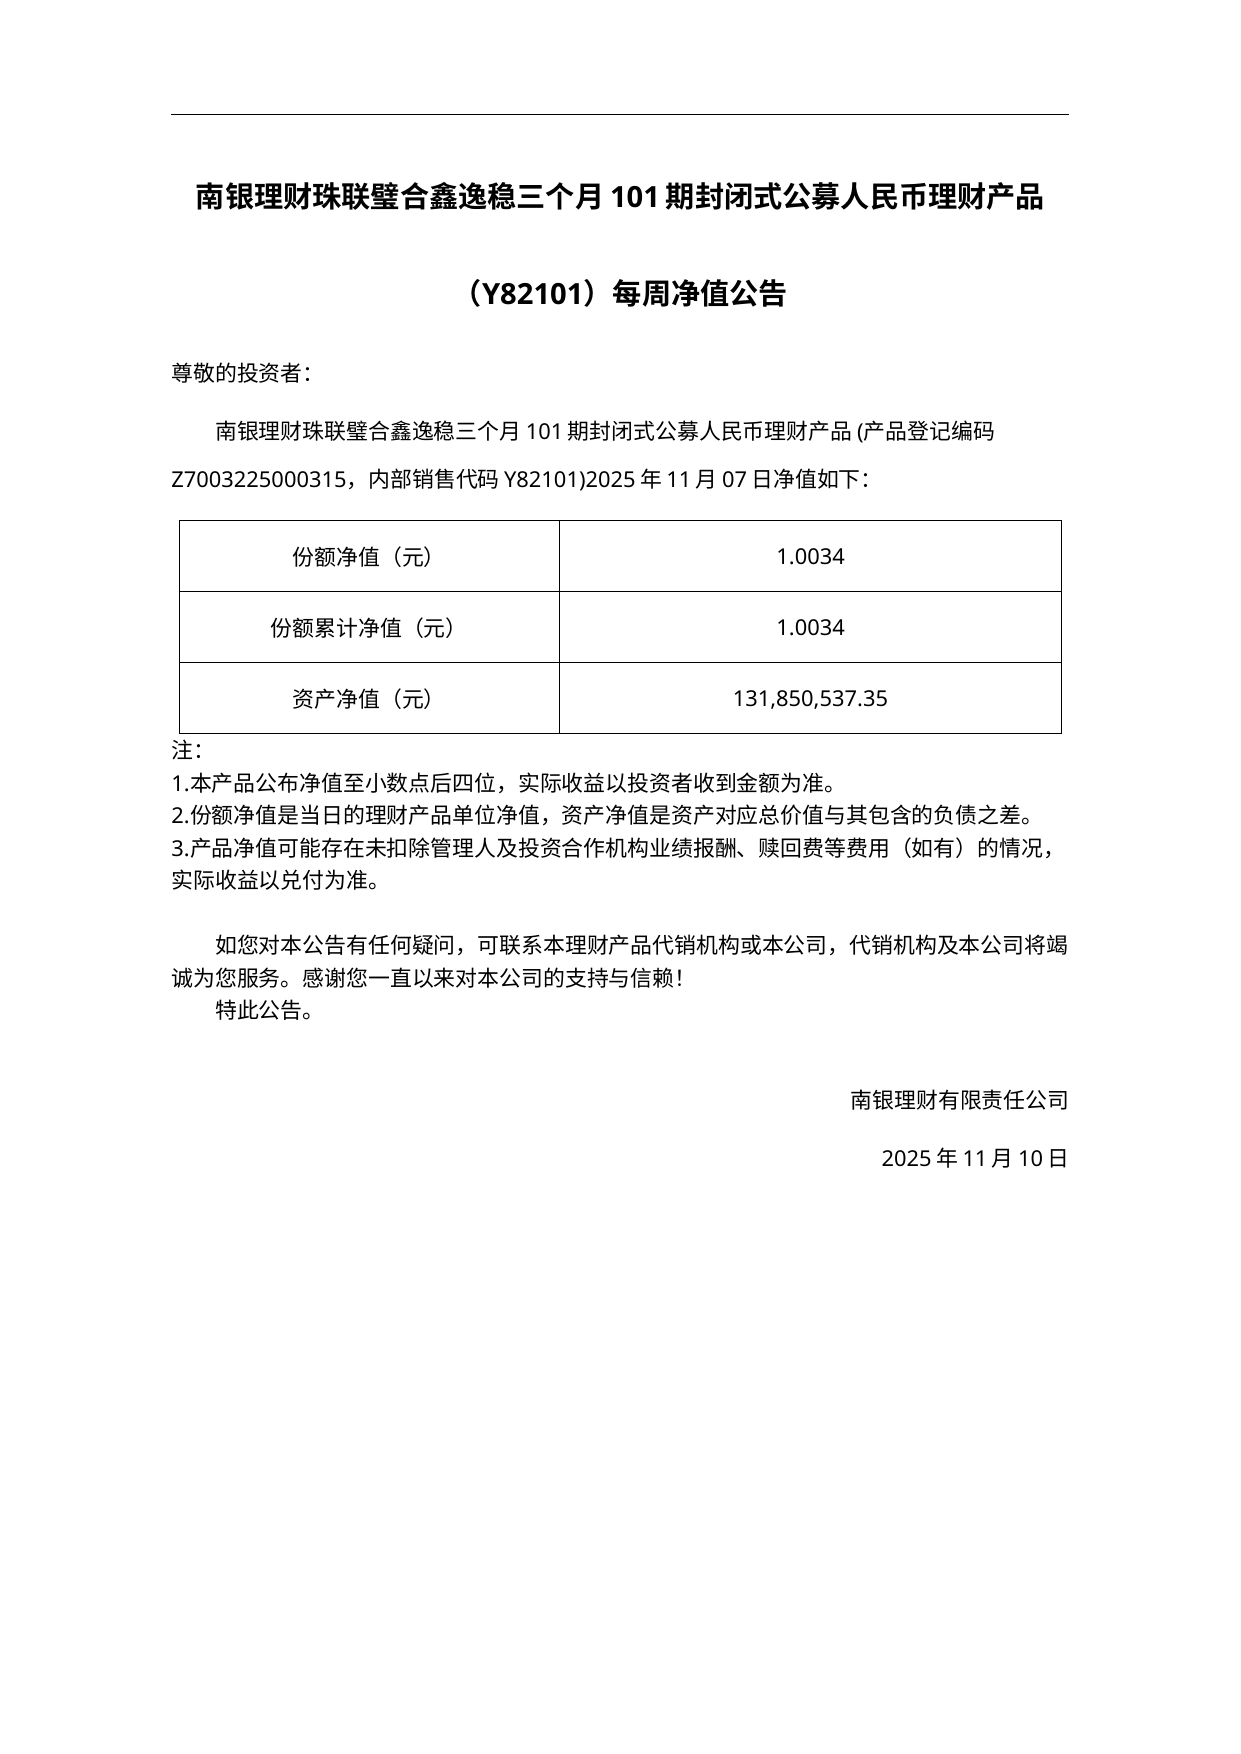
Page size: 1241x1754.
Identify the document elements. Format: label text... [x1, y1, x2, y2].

text 3.产品净值可能存在未扣除管理人及投资合作机构业绩报酬、赎回费等费用（如有）的情况，实际收益以兑付为准。 [171, 830, 1069, 895]
table_cell 131,850,537.35 [560, 663, 1061, 733]
text 尊敬的投资者： [171, 355, 1069, 388]
table_cell 份额累计净值（元） [180, 592, 559, 662]
text 南银理财有限责任公司 [171, 1082, 1069, 1115]
table_cell 资产净值（元） [180, 663, 559, 733]
text 南银理财珠联璧合鑫逸稳三个月101期封闭式公募人民币理财产品 (产品登记编码Z7003225000315，内部销售代码Y82101)2025年11月07日净值如下： [171, 413, 1069, 494]
table_header 1.0034 [560, 521, 1061, 591]
text 2.份额净值是当日的理财产品单位净值，资产净值是资产对应总价值与其包含的负债之差。 [171, 798, 1069, 830]
text 注： [171, 733, 1069, 765]
text 2025年11月10日 [171, 1140, 1069, 1173]
table_cell 1.0034 [560, 592, 1061, 662]
text 1.本产品公布净值至小数点后四位，实际收益以投资者收到金额为准。 [171, 765, 1069, 798]
text 如您对本公告有任何疑问，可联系本理财产品代销机构或本公司，代销机构及本公司将竭诚为您服务。感谢您一直以来对本公司的支持与信赖！ [171, 928, 1069, 993]
text 特此公告。 [171, 993, 1069, 1025]
table_header 份额净值（元） [180, 521, 559, 591]
text 南银理财珠联璧合鑫逸稳三个月101期封闭式公募人民币理财产品（Y82101）每周净值公告 [171, 162, 1069, 324]
